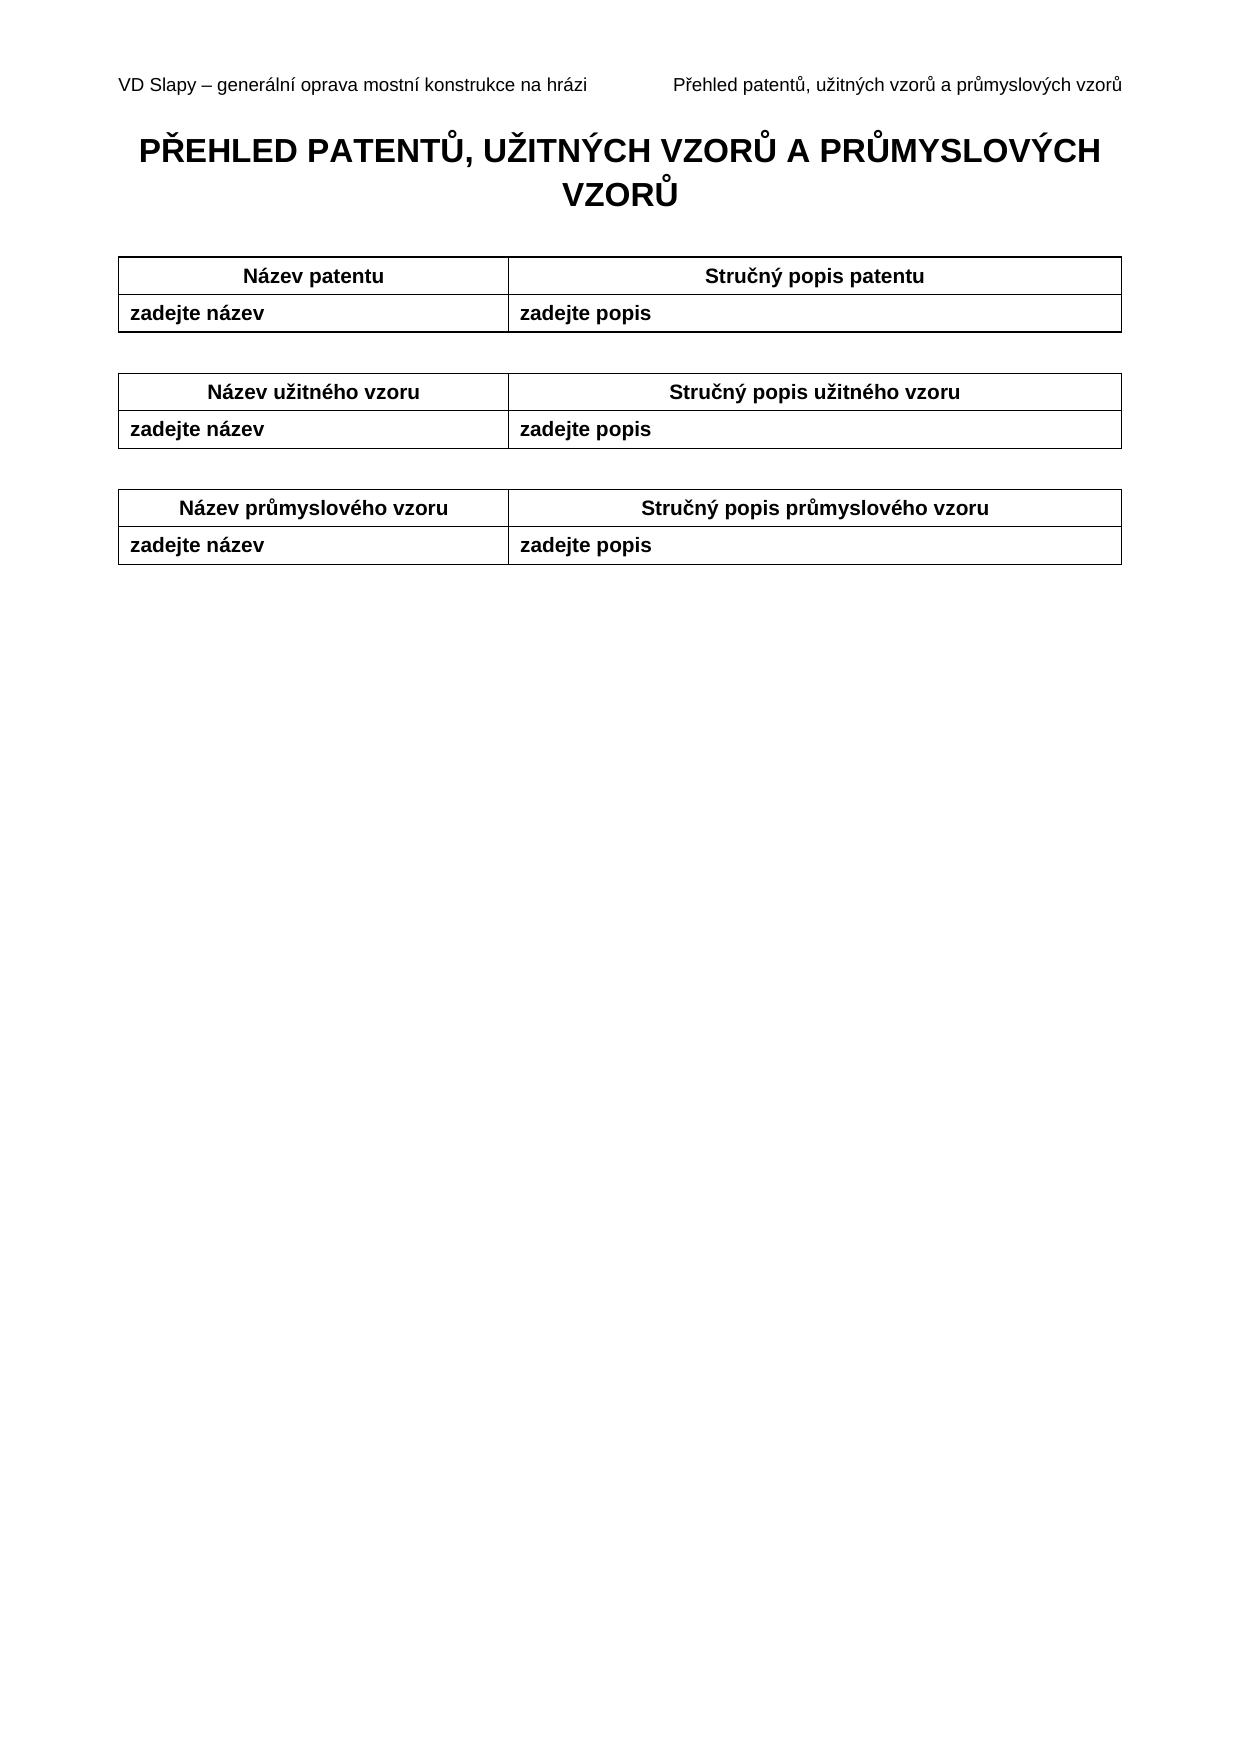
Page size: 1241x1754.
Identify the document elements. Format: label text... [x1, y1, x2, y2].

table_header Název patentu [119, 258, 508, 294]
title Přehled patentů, užitných vzorů a průmyslových vzorů [118, 131, 1122, 213]
table_header Stručný popis průmyslového vzoru [509, 490, 1121, 526]
table_header Název průmyslového vzoru [119, 490, 508, 526]
table_header Název užitného vzoru [119, 374, 508, 410]
table_header Stručný popis užitného vzoru [509, 374, 1121, 410]
table_header Stručný popis patentu [509, 258, 1121, 294]
